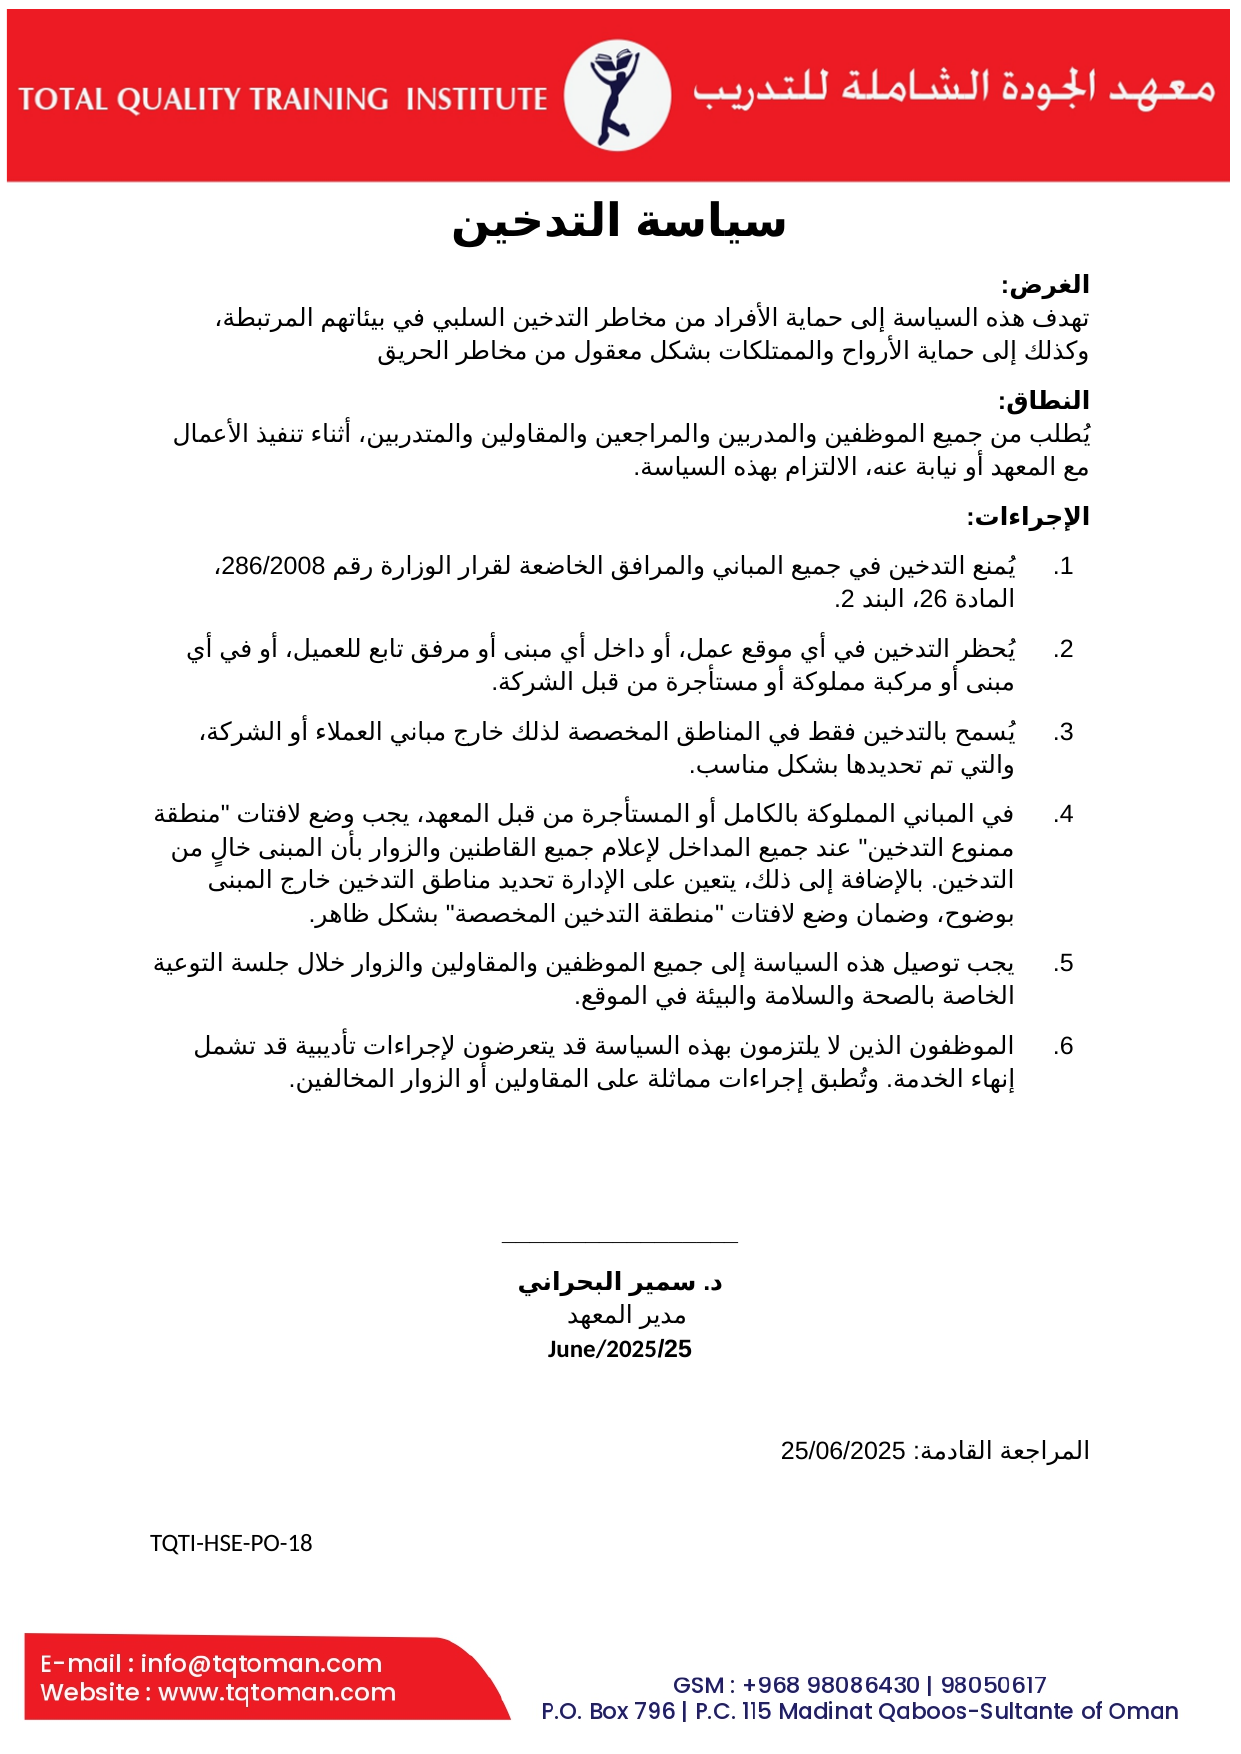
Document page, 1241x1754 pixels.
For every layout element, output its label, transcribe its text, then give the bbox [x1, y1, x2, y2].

list يُمنع التدخين في جميع المباني والمرافق الخاضعة لقرار الوزارة رقم 286/2008، المادة 26، البند 2. [150, 551, 1053, 613]
text _________________ [150, 1217, 1090, 1246]
list يُسمح بالتدخين فقط في المناطق المخصصة لذلك خارج مباني العملاء أو الشركة، والتي تم تحديدها بشكل مناسب. [150, 717, 1053, 778]
text الغرض: تهدف هذه السياسة إلى حماية الأفراد من مخاطر التدخين السلبي في بيئاتهم المرتبطة، وكذلك إلى حماية الأرواح والممتلكات بشكل معقول من مخاطر الحريق [150, 270, 1090, 365]
list في المباني المملوكة بالكامل أو المستأجرة من قبل المعهد، يجب وضع لافتات "منطقة ممنوع التدخين" عند جميع المداخل لإعلام جميع القاطنين والزوار بأن المبنى خالٍ من التدخين. بالإضافة إلى ذلك، يتعين على الإدارة تحديد مناطق التدخين خارج المبنى بوضوح، وضمان وضع لافتات "منطقة التدخين المخصصة" بشكل ظاهر. [150, 799, 1053, 927]
text الإجراءات: [150, 502, 1090, 530]
text المراجعة القادمة: 25/06/2025 [150, 1436, 1090, 1465]
list يُحظر التدخين في أي موقع عمل، أو داخل أي مبنى أو مرفق تابع للعميل، أو في أي مبنى أو مركبة مملوكة أو مستأجرة من قبل الشركة. [150, 634, 1053, 696]
text النطاق: يُطلب من جميع الموظفين والمدربين والمراجعين والمقاولين والمتدربين، أثناء تنفيذ الأعمال مع المعهد أو نيابة عنه، الالتزام بهذه السياسة. [150, 386, 1090, 481]
list الموظفون الذين لا يلتزمون بهذه السياسة قد يتعرضون لإجراءات تأديبية قد تشمل إنهاء الخدمة. وتُطبق إجراءات مماثلة على المقاولين أو الزوار المخالفين. [150, 1031, 1053, 1093]
list يجب توصيل هذه السياسة إلى جميع الموظفين والمقاولين والزوار خلال جلسة التوعية الخاصة بالصحة والسلامة والبيئة في الموقع. [150, 948, 1053, 1010]
text سياسة التدخين [150, 150, 1090, 246]
picture [6, 9, 1230, 186]
text د. سمير البحراني مدير المعهد 25/June/2025 [150, 1267, 1090, 1363]
picture [0, 1597, 1205, 1746]
